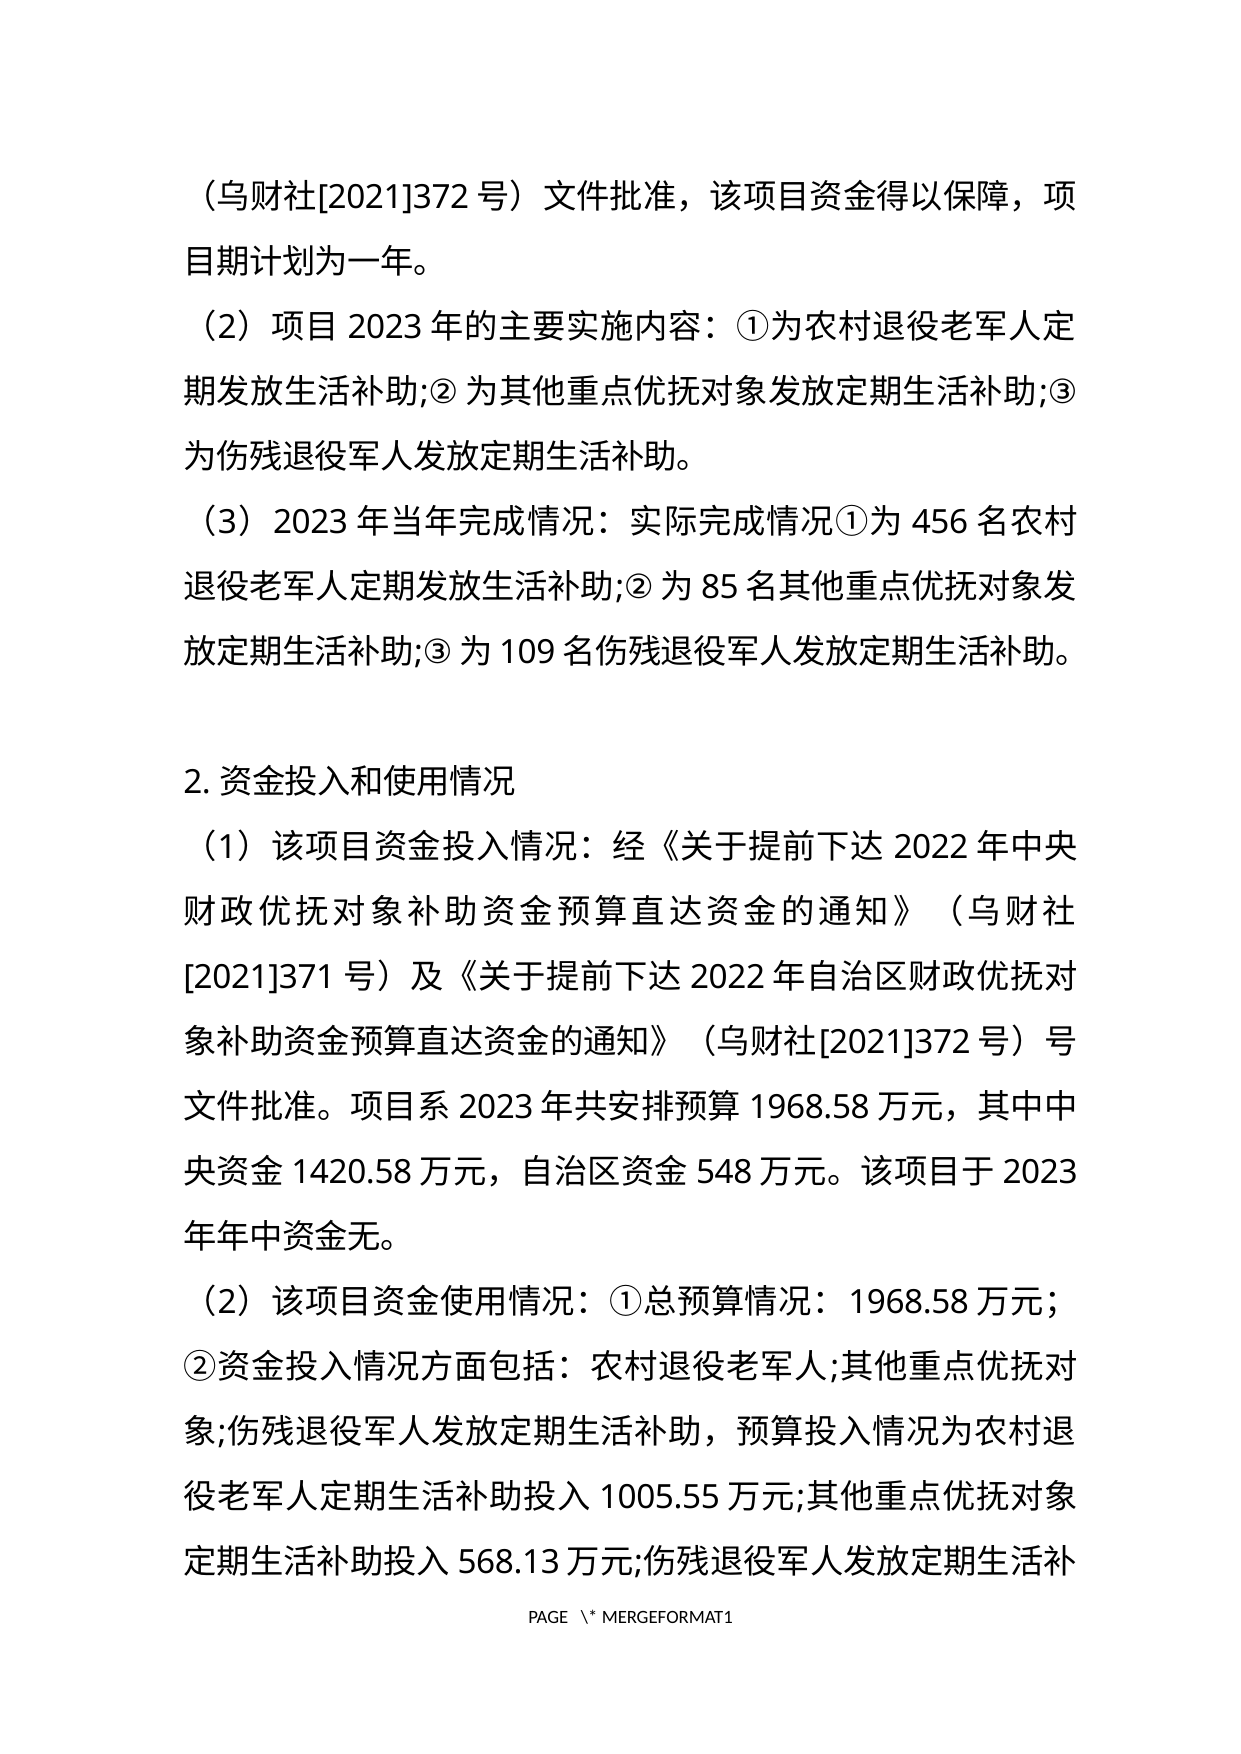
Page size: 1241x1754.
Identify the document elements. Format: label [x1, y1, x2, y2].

text [183, 162, 1078, 1592]
